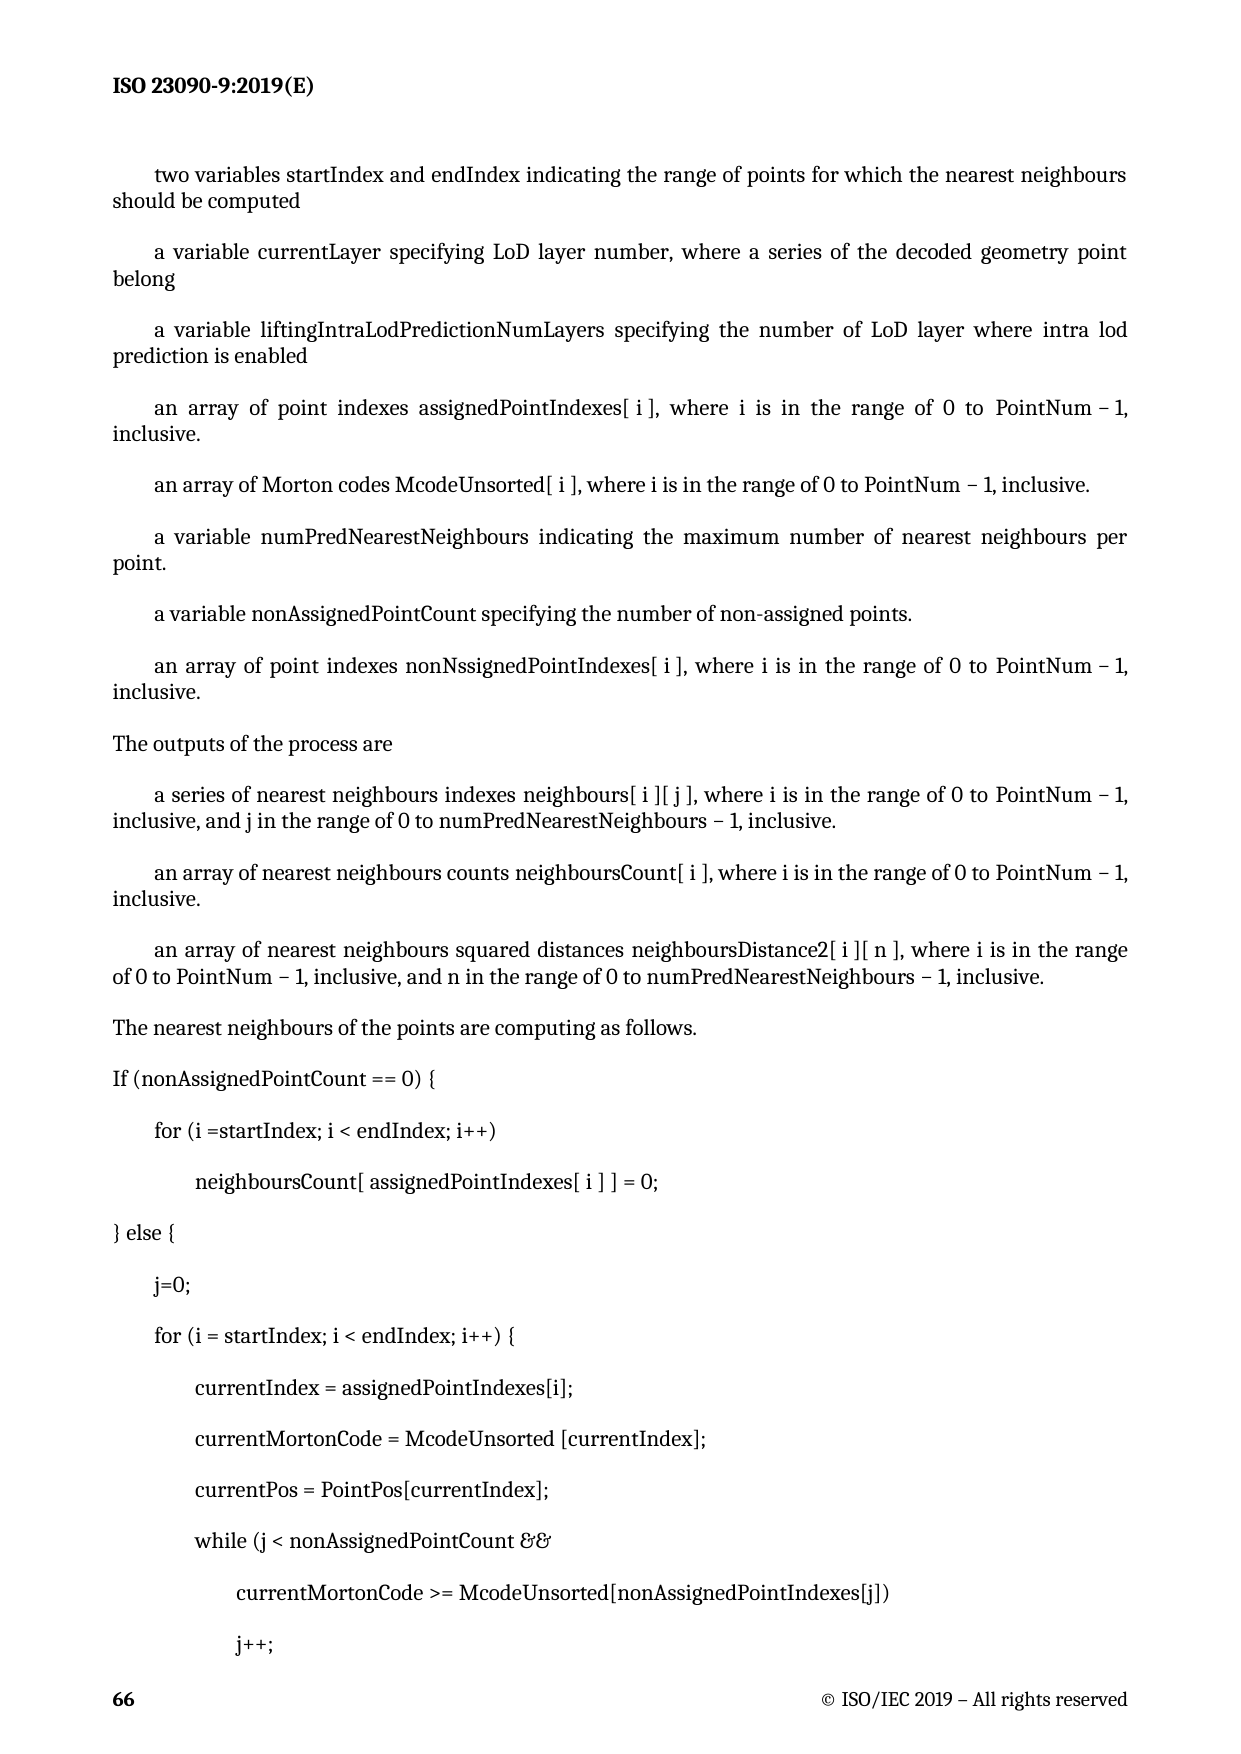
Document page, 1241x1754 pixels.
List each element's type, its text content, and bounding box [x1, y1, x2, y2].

text while (j < nonAssignedPointCount && [112, 1528, 1128, 1555]
text The nearest neighbours of the points are computing as follows. [112, 1015, 1128, 1041]
text currentIndex = assignedPointIndexes[i]; [112, 1374, 1128, 1401]
text currentMortonCode >= McodeUnsorted[nonAssignedPointIndexes[j]) [112, 1580, 1128, 1606]
text an array of nearest neighbours counts neighboursCount[ i ], where i is in the range of 0 to PointNum − 1, inclusive. [112, 859, 1128, 912]
text j++; [112, 1631, 1128, 1657]
text neighboursCount[ assignedPointIndexes[ i ] ] = 0; [112, 1169, 1128, 1195]
text two variables startIndex and endIndex indicating the range of points for which the nearest neighbours should be computed [112, 161, 1128, 214]
text } else { [112, 1220, 1128, 1247]
text j=0; [112, 1272, 1128, 1298]
text an array of nearest neighbours squared distances neighboursDistance2[ i ][ n ], where i is in the range of 0 to PointNum − 1, inclusive, and n in the range of 0 to numPredNearestNeighbours − 1, inclusive. [112, 937, 1128, 990]
text a variable currentLayer specifying LoD layer number, where a series of the decoded geometry point belong [112, 239, 1128, 292]
text an array of Morton codes McodeUnsorted[ i ], where i is in the range of 0 to PointNum − 1, inclusive. [112, 472, 1128, 498]
text an array of point indexes nonNssignedPointIndexes[ i ], where i is in the range of 0 to PointNum − 1, inclusive. [112, 653, 1128, 705]
text currentMortonCode = McodeUnsorted [currentIndex]; [112, 1426, 1128, 1452]
text for (i = startIndex; i < endIndex; i++) { [112, 1323, 1128, 1349]
text for (i =startIndex; i < endIndex; i++) [112, 1117, 1128, 1144]
text a variable numPredNearestNeighbours indicating the maximum number of nearest neighbours per point. [112, 523, 1128, 576]
text If (nonAssignedPointCount == 0) { [112, 1066, 1128, 1092]
text a variable liftingIntraLodPredictionNumLayers specifying the number of LoD layer where intra lod prediction is enabled [112, 317, 1128, 369]
text a variable nonAssignedPointCount specifying the number of non-assigned points. [112, 601, 1128, 628]
text a series of nearest neighbours indexes neighbours[ i ][ j ], where i is in the range of 0 to PointNum − 1, inclusive, and j in the range of 0 to numPredNearestNeighbours − 1, inclusive. [112, 782, 1128, 834]
text currentPos = PointPos[currentIndex]; [112, 1477, 1128, 1503]
text The outputs of the process are [112, 730, 1128, 757]
text an array of point indexes assignedPointIndexes[ i ], where i is in the range of 0 to PointNum − 1, inclusive. [112, 394, 1128, 447]
